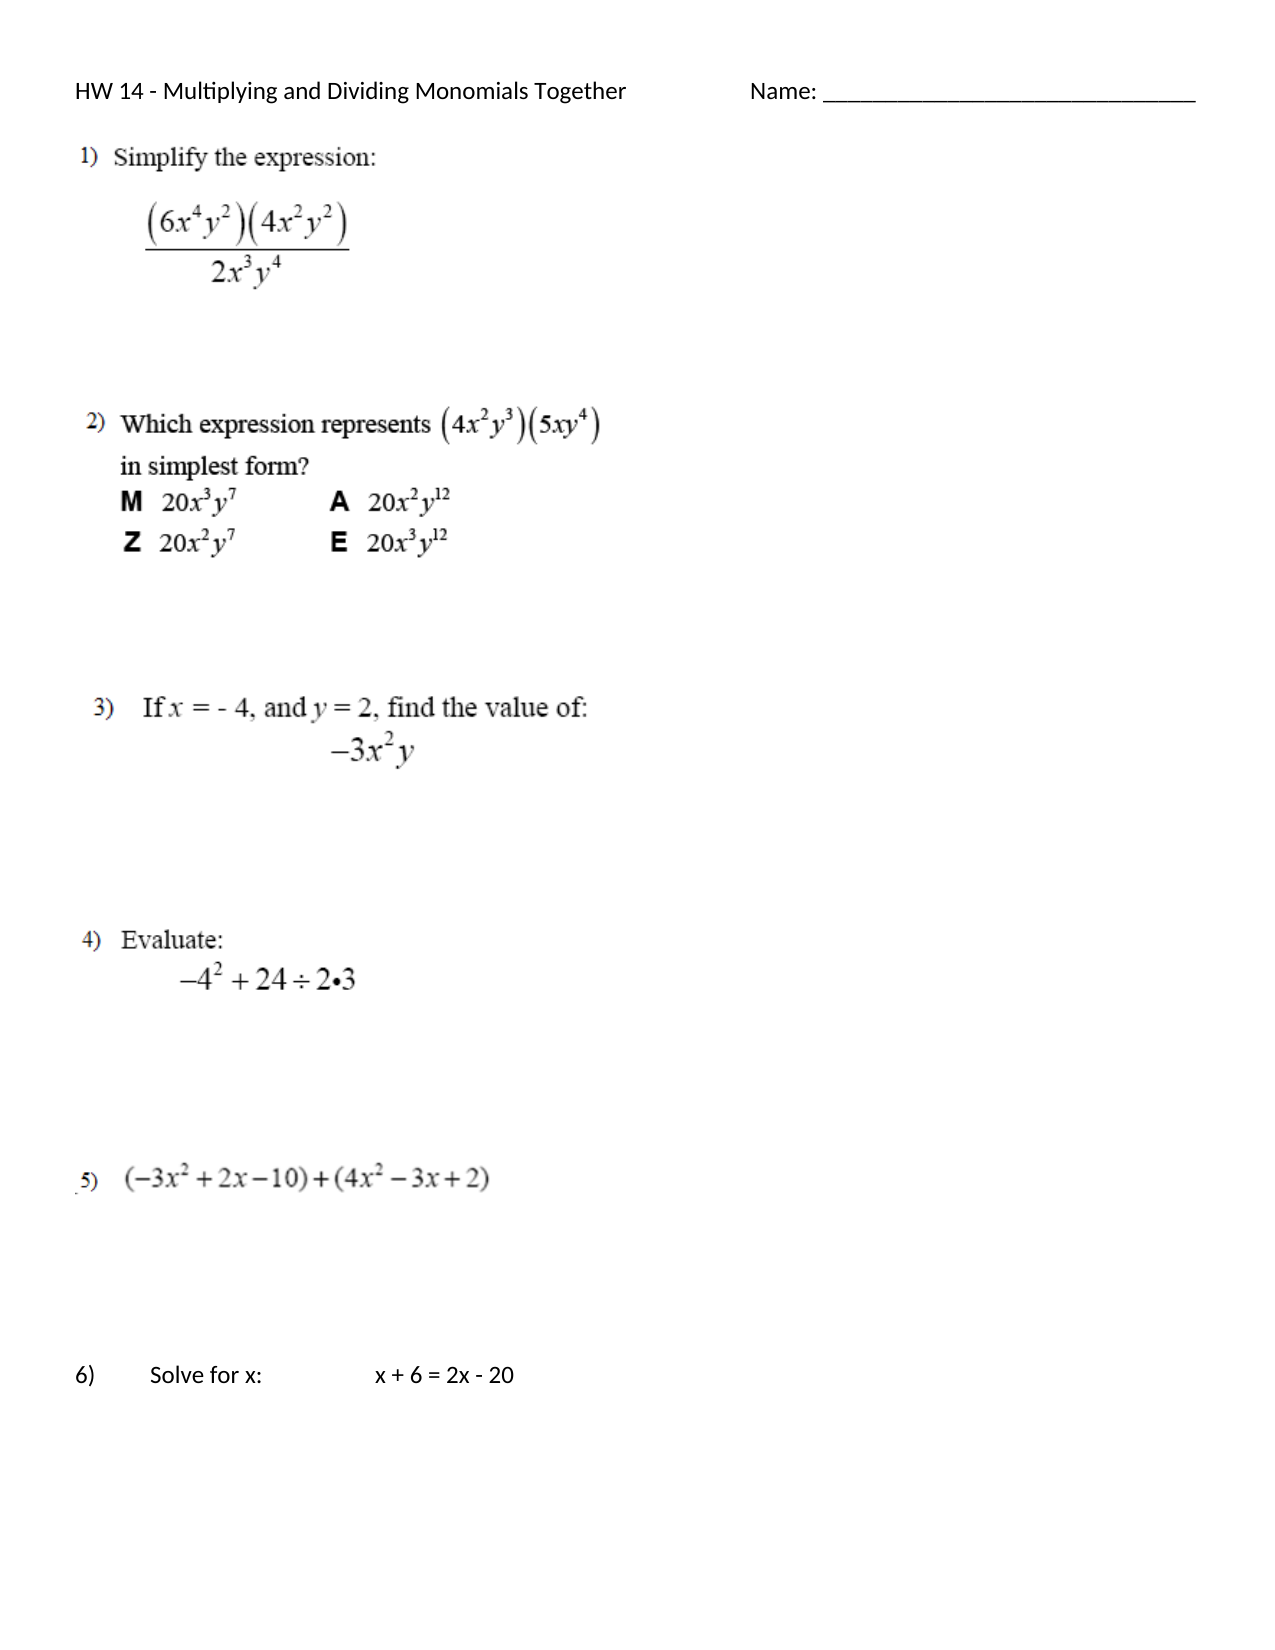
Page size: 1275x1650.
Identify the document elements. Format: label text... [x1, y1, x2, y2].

picture [75, 388, 621, 604]
text 6) Solve for x: x + 6 = 2x - 20 [75, 1359, 1200, 1390]
picture [75, 912, 411, 1012]
picture [75, 130, 397, 308]
picture [75, 1148, 525, 1223]
picture [75, 684, 605, 777]
text HW 14 - Multiplying and Dividing Monomials Together Name: ______________________________ [75, 75, 1200, 106]
